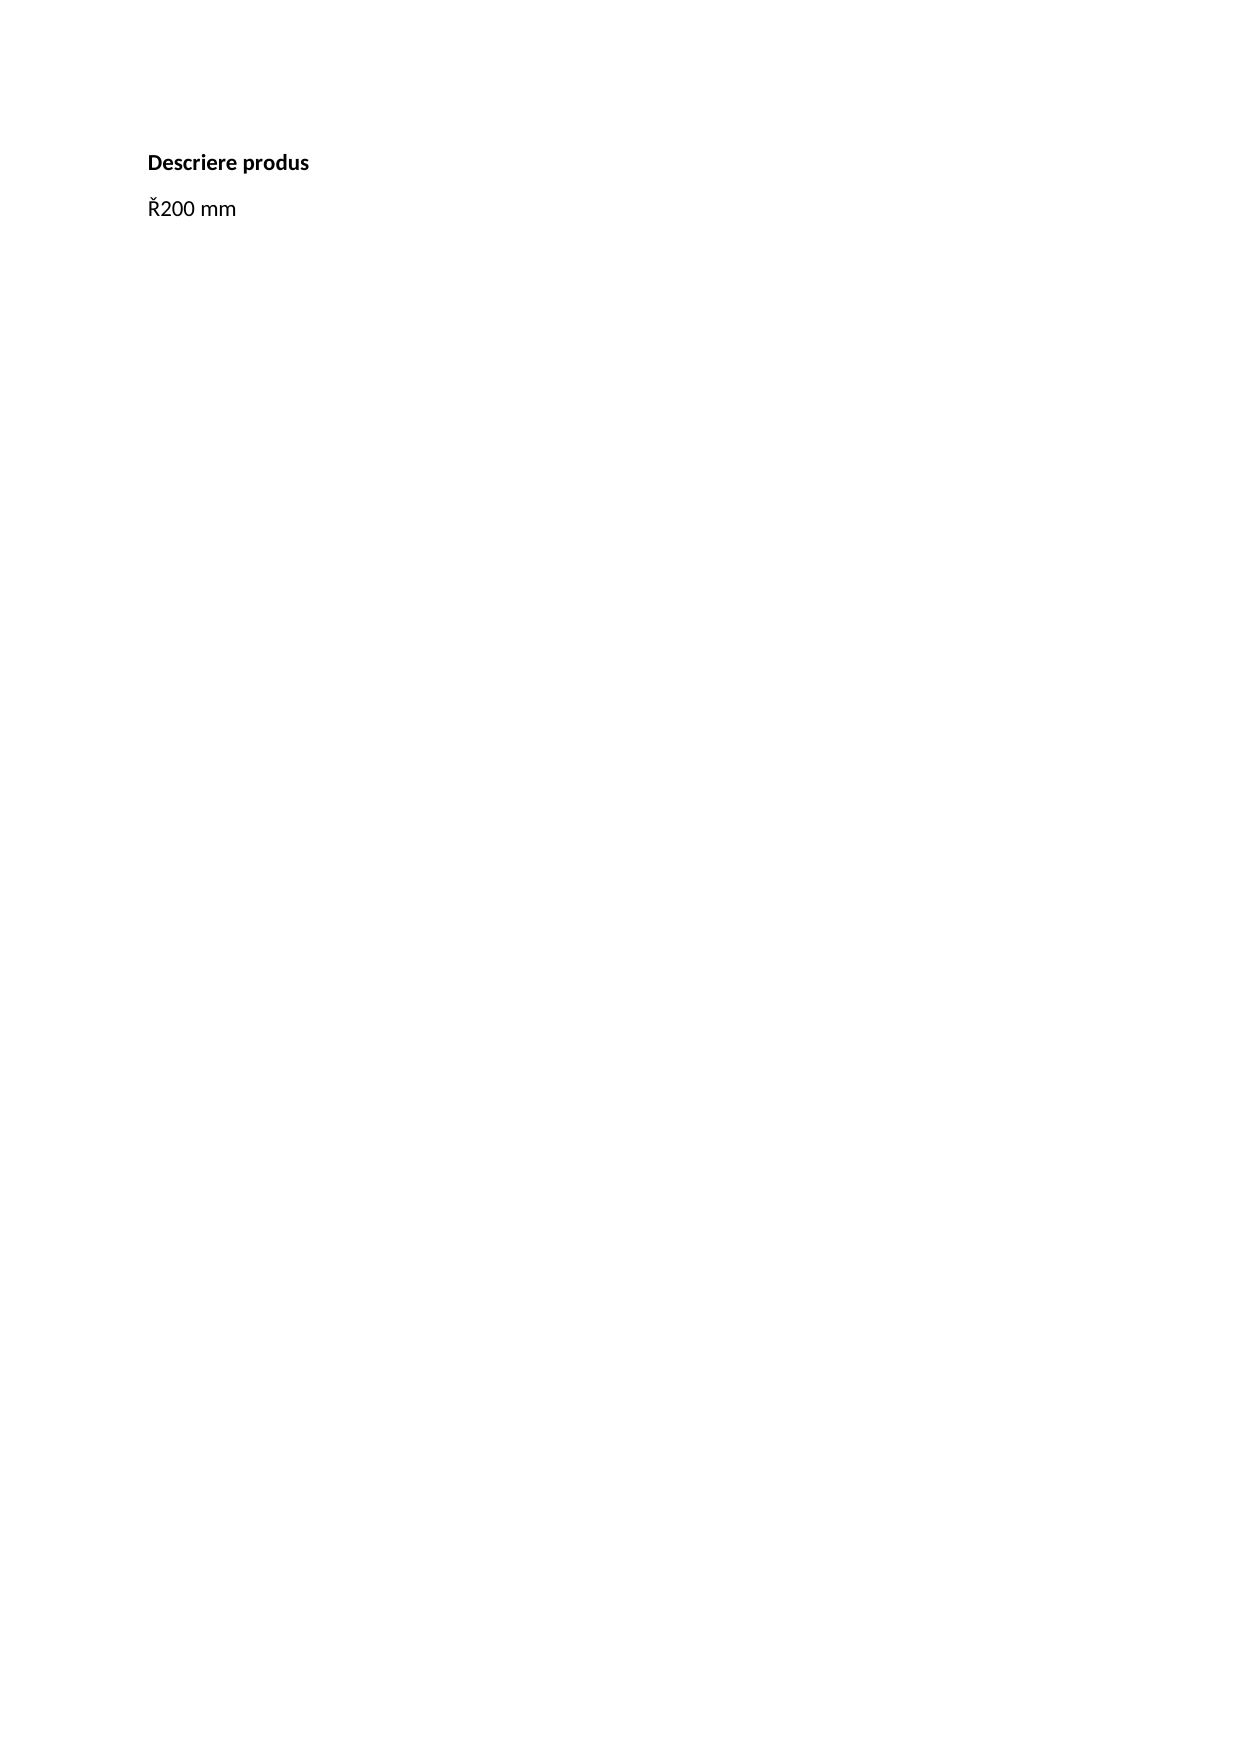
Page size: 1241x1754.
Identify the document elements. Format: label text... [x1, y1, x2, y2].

text Descriere produs [148, 148, 1093, 176]
text Ř200 mm [148, 194, 1093, 222]
